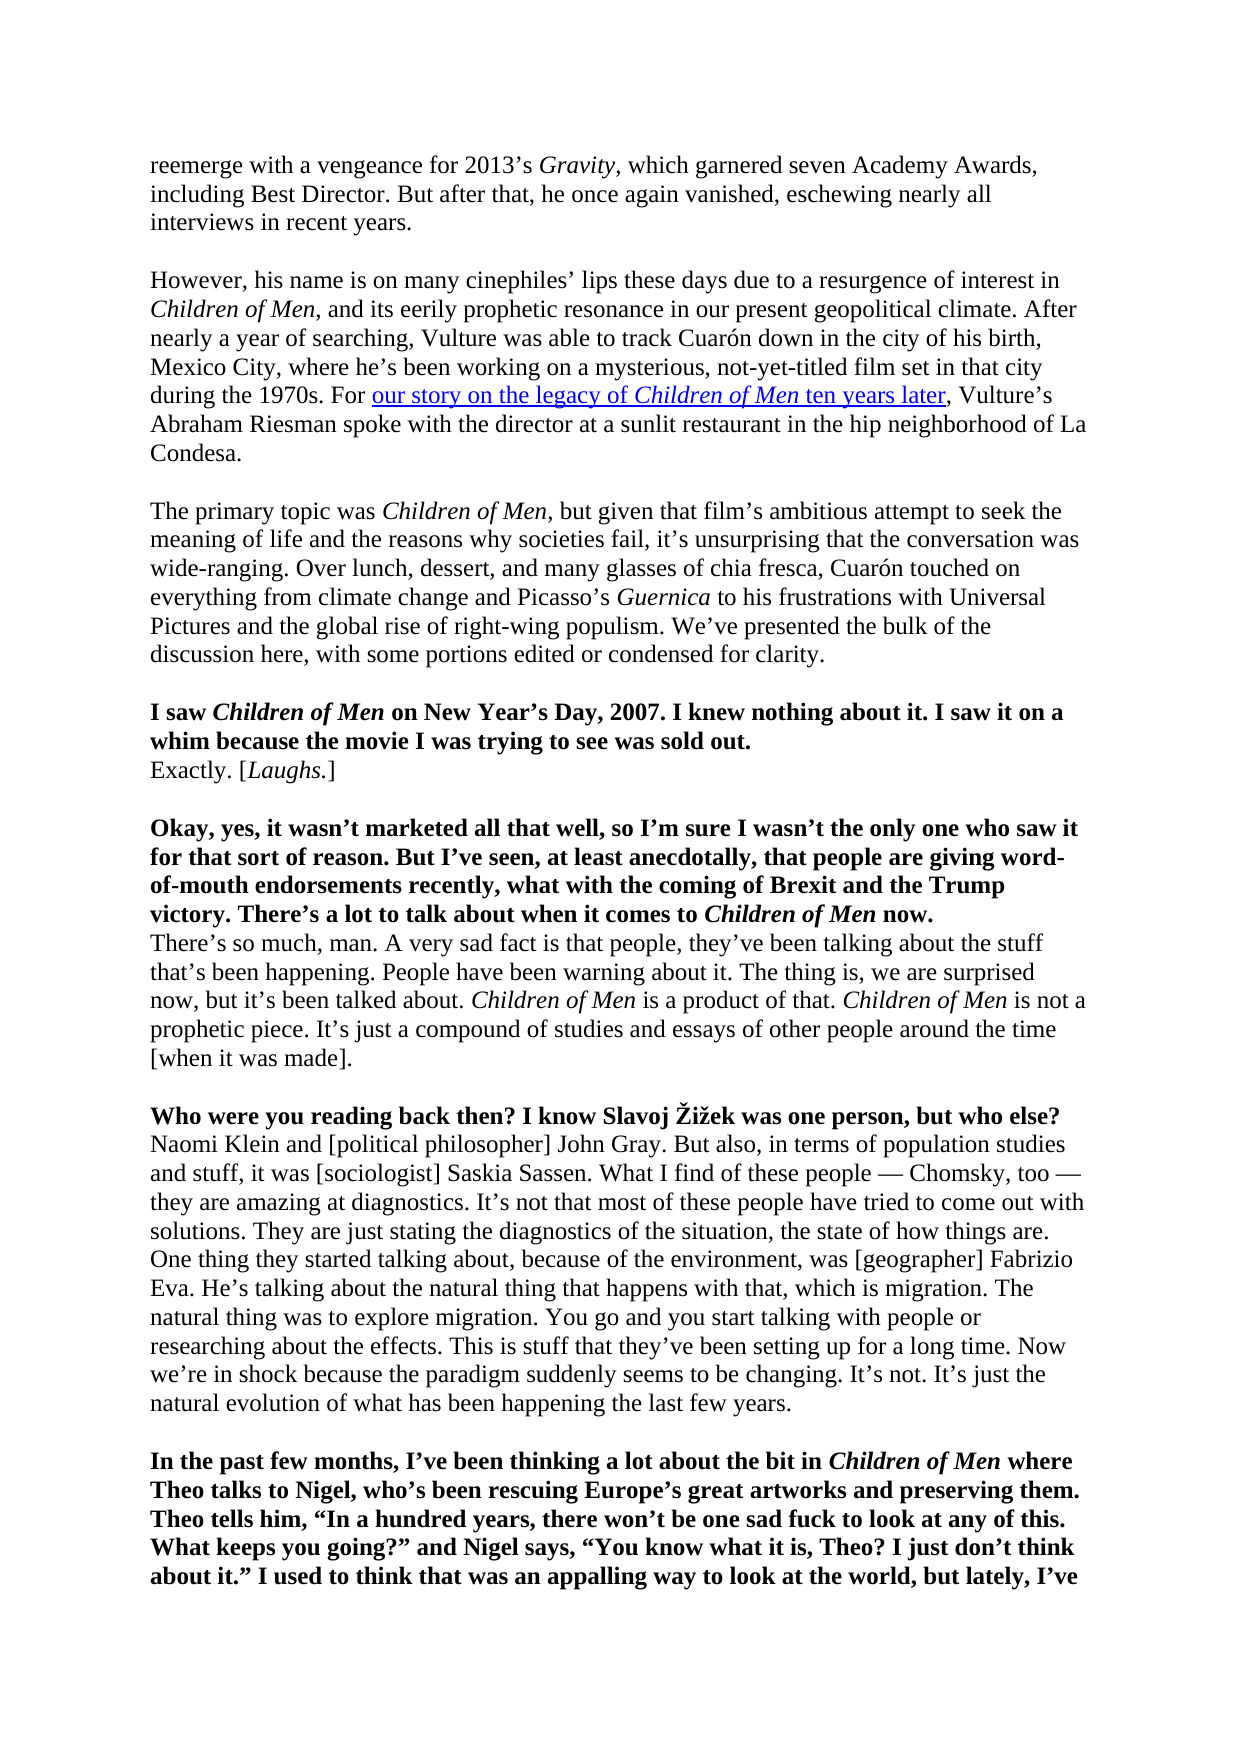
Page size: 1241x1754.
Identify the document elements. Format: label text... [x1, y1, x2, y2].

text Okay, yes, it wasn’t marketed all that well, so I’m sure I wasn’t the only one who saw it for that sort of reason. But I’ve seen, at least anecdotally, that people are giving word-of-mouth endorsements recently, what with the coming of Brexit and the Trump victory. There’s a lot to talk about when it comes to Children of Men now. There’s so much, man. A very sad fact is that people, they’ve been talking about the stuff that’s been happening. People have been warning about it. The thing is, we are surprised now, but it’s been talked about. Children of Men is a product of that. Children of Men is not a prophetic piece. It’s just a compound of studies and essays of other people around the time [when it was made]. [150, 813, 1090, 1072]
text The primary topic was Children of Men, but given that film’s ambitious attempt to seek the meaning of life and the reasons why societies fail, it’s unsurprising that the conversation was wide-ranging. Over lunch, dessert, and many glasses of chia fresca, Cuarón touched on everything from climate change and Picasso’s Guernica to his frustrations with Universal Pictures and the global rise of right-wing populism. We’ve presented the bulk of the discussion here, with some portions edited or condensed for clarity. [150, 496, 1090, 668]
text However, his name is on many cinephiles’ lips these days due to a resurgence of interest in Children of Men, and its eerily prophetic resonance in our present geopolitical climate. After nearly a year of searching, Vulture was able to track Cuarón down in the city of his birth, Mexico City, where he’s been working on a mysterious, not-yet-titled film set in that city during the 1970s. For our story on the legacy of Children of Men ten years later, Vulture’s Abraham Riesman spoke with the director at a sunlit restaurant in the hip neighborhood of La Condesa. [150, 265, 1090, 467]
text Who were you reading back then? I know Slavoj Žižek was one person, but who else? Naomi Klein and [political philosopher] John Gray. But also, in terms of population studies and stuff, it was [sociologist] Saskia Sassen. What I find of these people — Chomsky, too — they are amazing at diagnostics. It’s not that most of these people have tried to come out with solutions. They are just stating the diagnostics of the situation, the state of how things are. One thing they started talking about, because of the environment, was [geographer] Fabrizio Eva. He’s talking about the natural thing that happens with that, which is migration. The natural thing was to explore migration. You go and you start talking with people or researching about the effects. This is stuff that they’ve been setting up for a long time. Now we’re in shock because the paradigm suddenly seems to be changing. It’s not. It’s just the natural evolution of what has been happening the last few years. [150, 1101, 1090, 1417]
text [150, 150, 1090, 236]
text I saw Children of Men on New Year’s Day, 2007. I knew nothing about it. I saw it on a whim because the movie I was trying to see was sold out. Exactly. [Laughs.] [150, 697, 1090, 784]
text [150, 1446, 1090, 1590]
